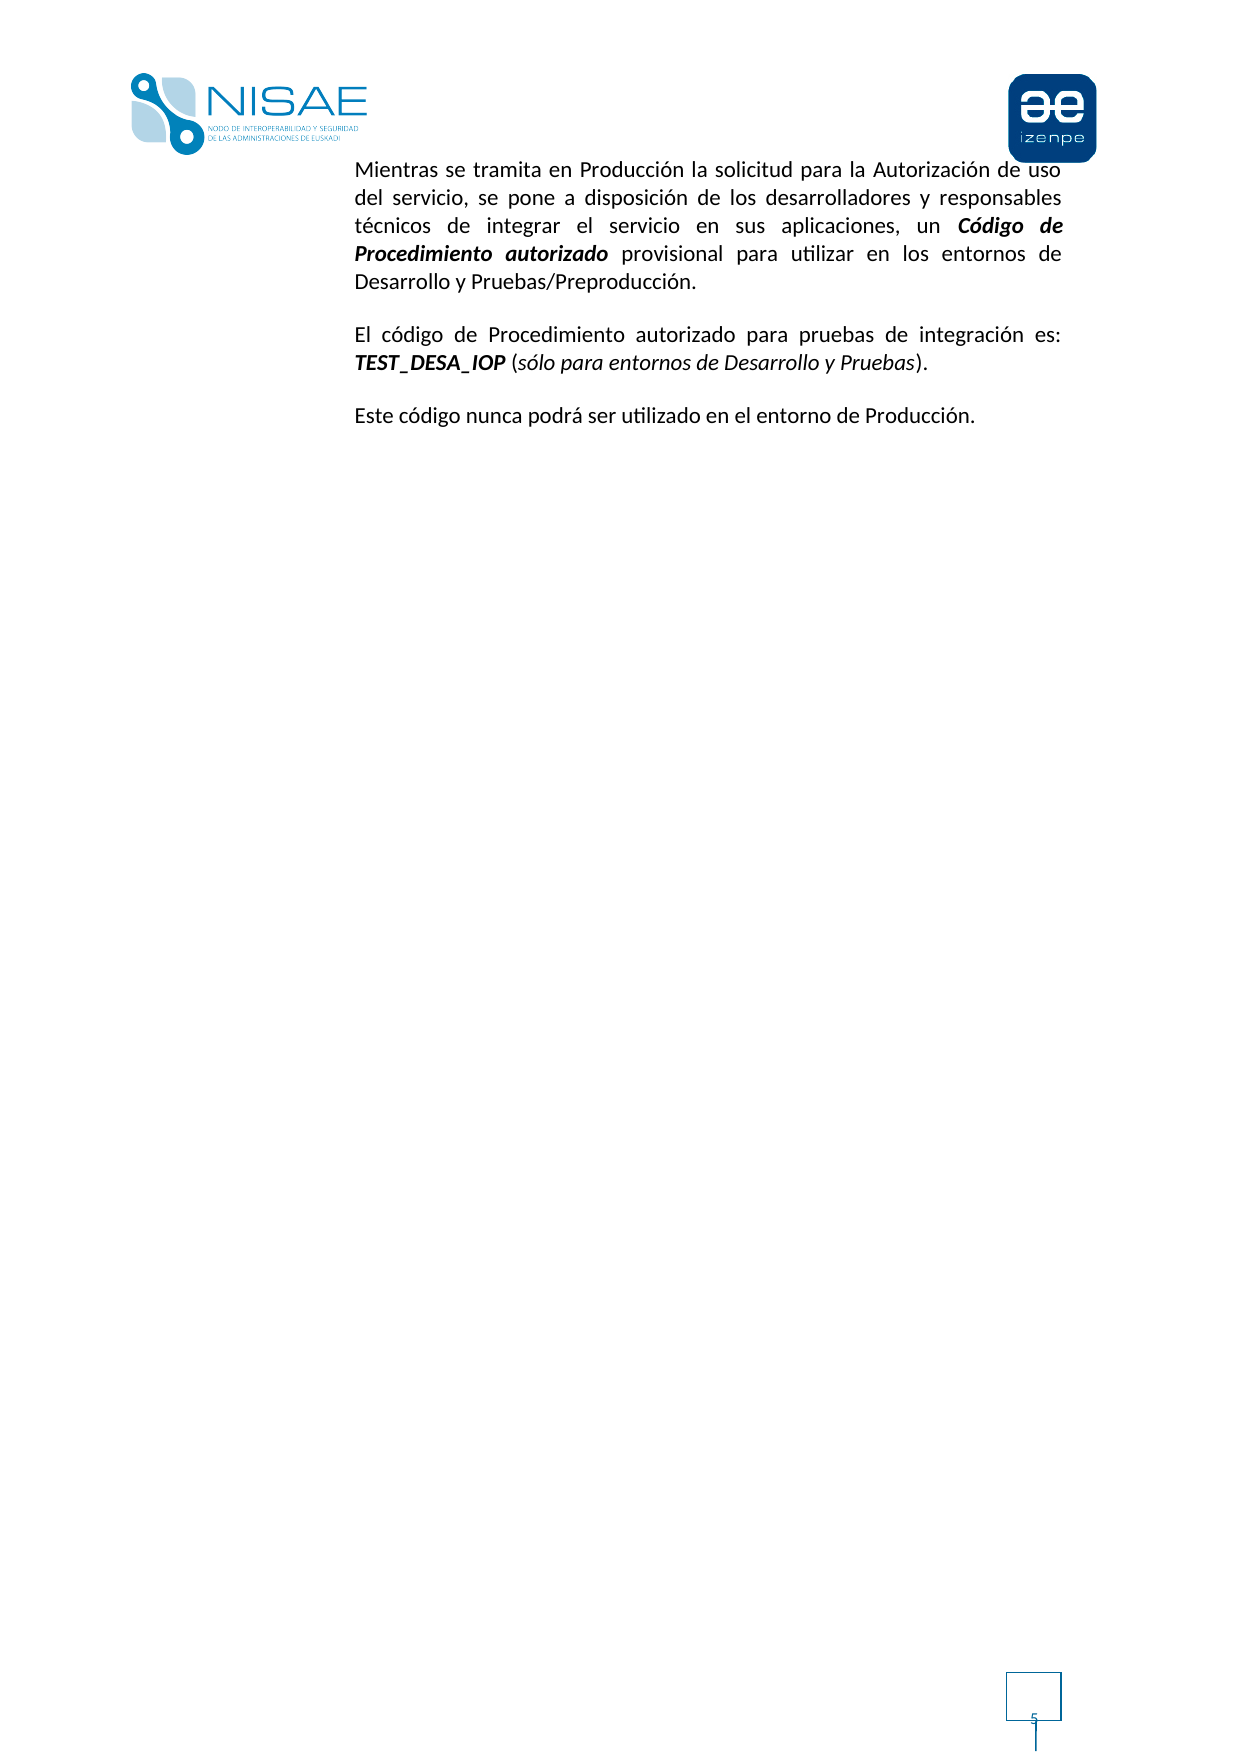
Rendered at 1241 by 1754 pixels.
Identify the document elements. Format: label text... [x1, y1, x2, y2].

text El código de Procedimiento autorizado para pruebas de integración es: TEST_DESA_IOP (sólo para entornos de Desarrollo y Pruebas). [354, 320, 1063, 376]
text Este código nunca podrá ser utilizado en el entorno de Producción. [354, 401, 1063, 429]
picture [118, 73, 180, 155]
picture [181, 131, 193, 143]
picture [149, 73, 386, 155]
picture [1007, 74, 1097, 163]
text Mientras se tramita en Producción la solicitud para la Autorización de uso del servicio, se pone a disposición de los desarrolladores y responsables técnicos de integrar el servicio en sus aplicaciones, un Código de Procedimiento autorizado provisional para utilizar en los entornos de Desarrollo y Pruebas/Preproducción. [354, 155, 1063, 295]
picture [139, 81, 148, 90]
